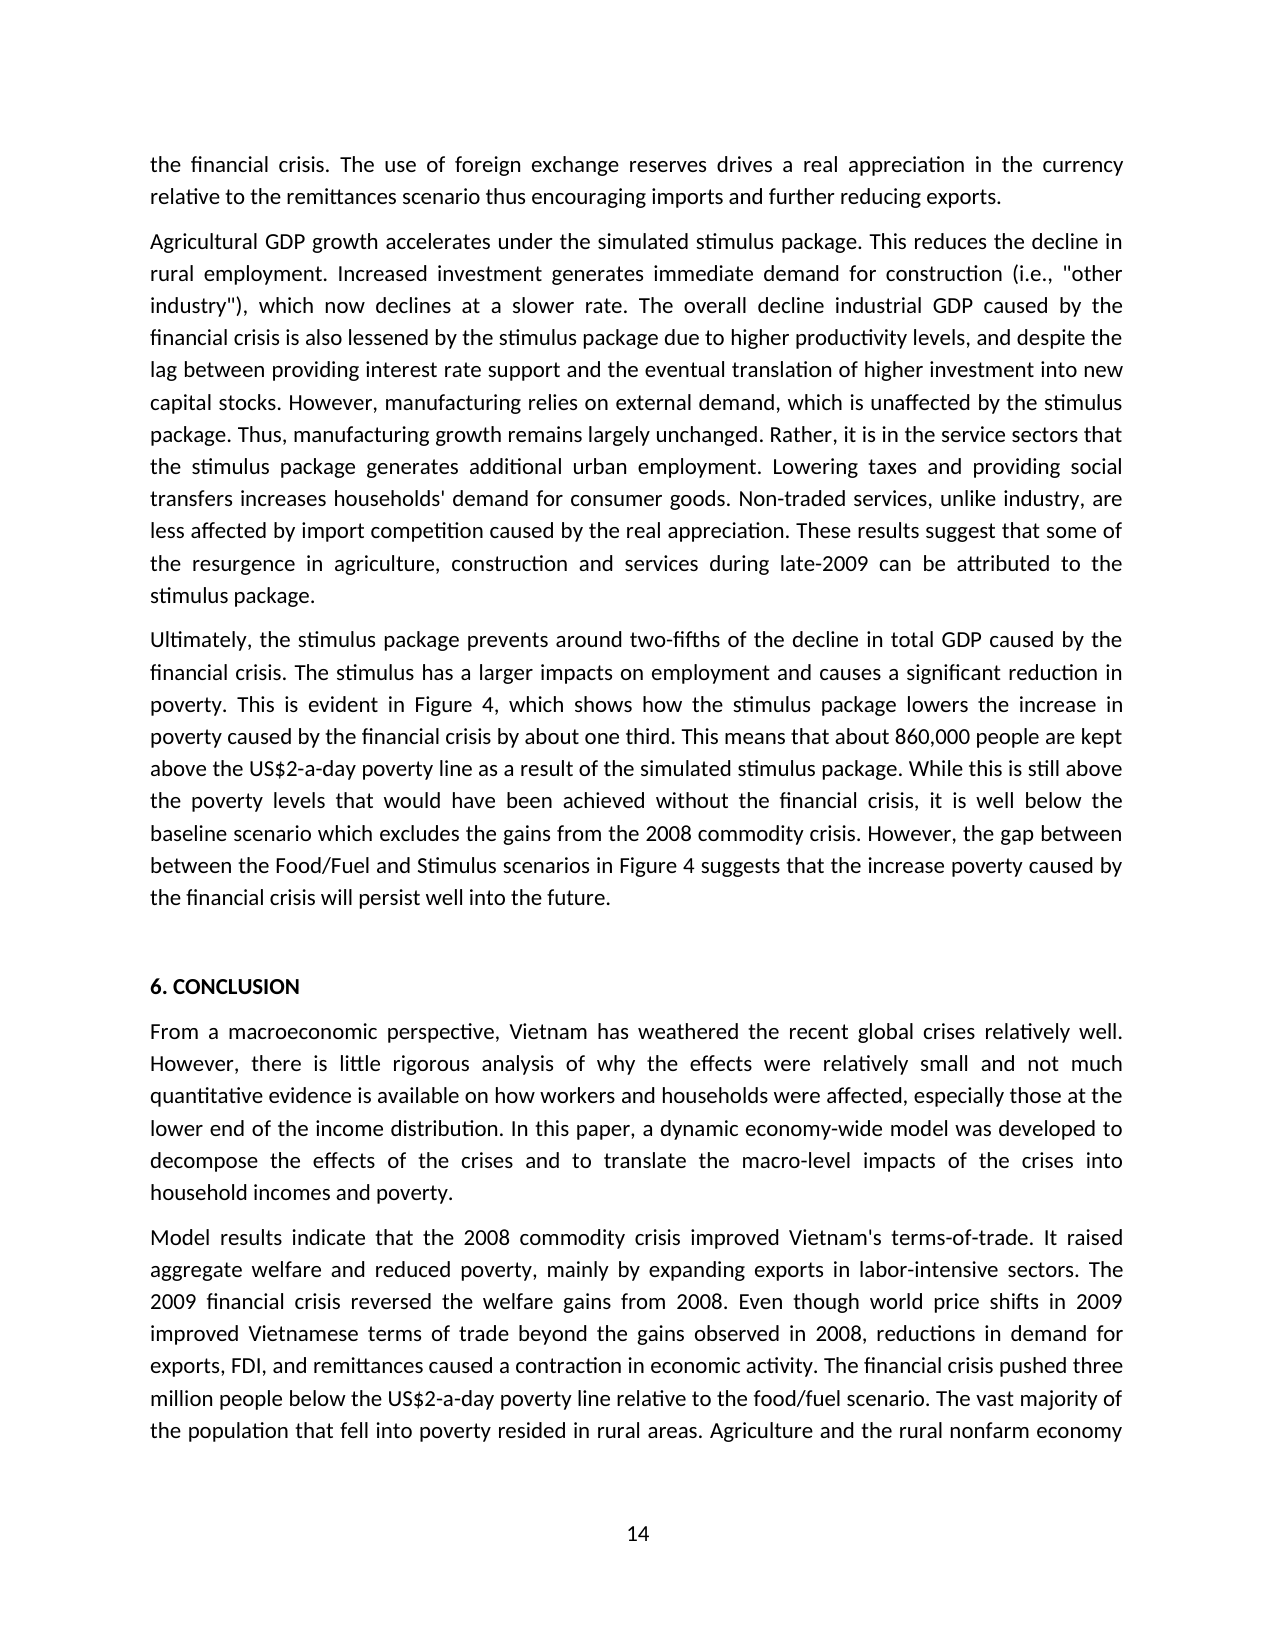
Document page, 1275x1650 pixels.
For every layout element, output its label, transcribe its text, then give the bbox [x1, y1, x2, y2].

text From a macroeconomic perspective, Vietnam has weathered the recent global crises relatively well. However, there is little rigorous analysis of why the effects were relatively small and not much quantitative evidence is available on how workers and households were affected, especially those at the lower end of the income distribution. In this paper, a dynamic economy-wide model was developed to decompose the effects of the crises and to translate the macro-level impacts of the crises into household incomes and poverty. [150, 1017, 1125, 1206]
text Agricultural GDP growth accelerates under the simulated stimulus package. This reduces the decline in rural employment. Increased investment generates immediate demand for construction (i.e., "other industry"), which now declines at a slower rate. The overall decline industrial GDP caused by the financial crisis is also lessened by the stimulus package due to higher productivity levels, and despite the lag between providing interest rate support and the eventual translation of higher investment into new capital stocks. However, manufacturing relies on external demand, which is unaffected by the stimulus package. Thus, manufacturing growth remains largely unchanged. Rather, it is in the service sectors that the stimulus package generates additional urban employment. Lowering taxes and providing social transfers increases households' demand for consumer goods. Non-traded services, unlike industry, are less affected by import competition caused by the real appreciation. These results suggest that some of the resurgence in agriculture, construction and services during late-2009 can be attributed to the stimulus package. [150, 227, 1125, 609]
text Ultimately, the stimulus package prevents around two-fifths of the decline in total GDP caused by the financial crisis. The stimulus has a larger impacts on employment and causes a significant reduction in poverty. This is evident in Figure 4, which shows how the stimulus package lowers the increase in poverty caused by the financial crisis by about one third. This means that about 860,000 people are kept above the US$2-a-day poverty line as a result of the simulated stimulus package. While this is still above the poverty levels that would have been achieved without the financial crisis, it is well below the baseline scenario which excludes the gains from the 2008 commodity crisis. However, the gap between between the Food/Fuel and Stimulus scenarios in Figure 4 suggests that the increase poverty caused by the financial crisis will persist well into the future. [150, 626, 1125, 911]
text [150, 1223, 1125, 1444]
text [150, 150, 1125, 210]
text 6. CONCLUSION [150, 972, 1125, 1001]
